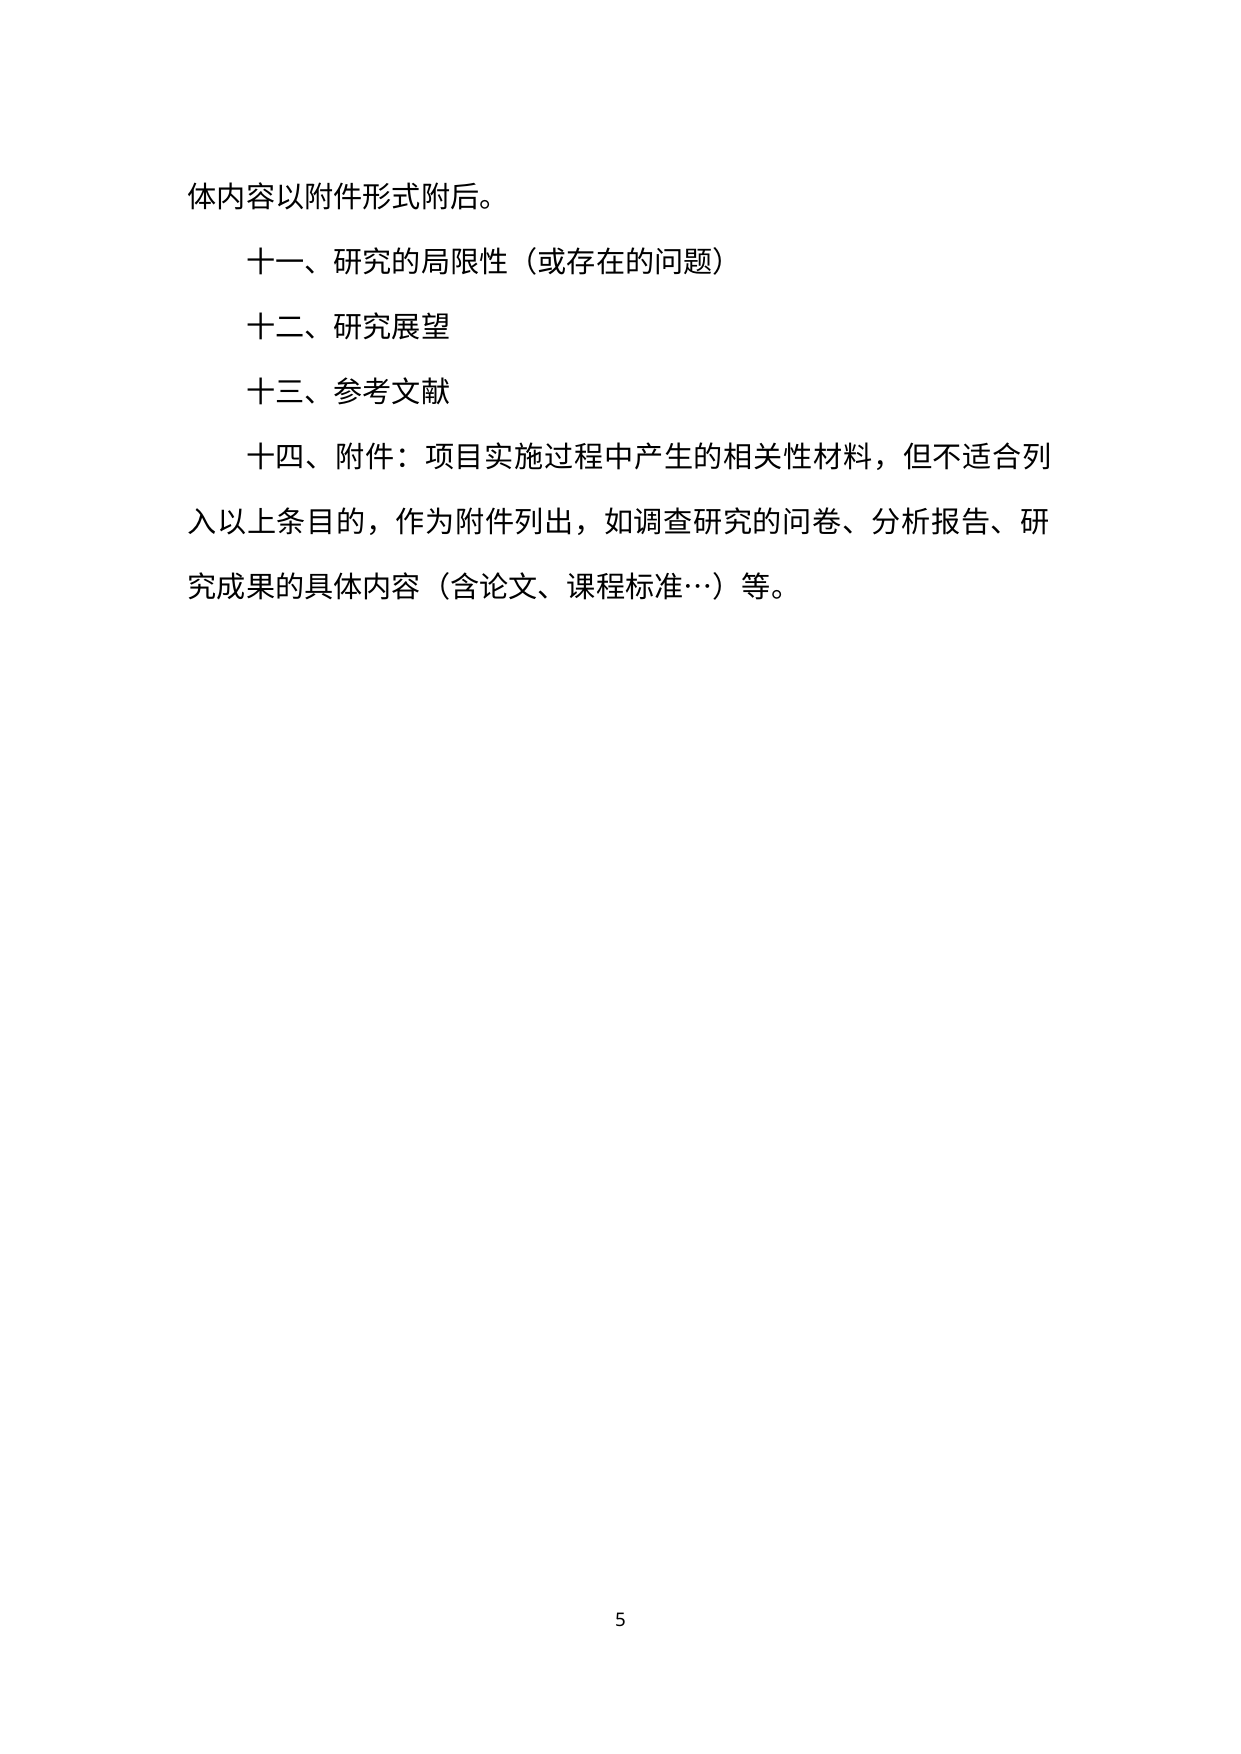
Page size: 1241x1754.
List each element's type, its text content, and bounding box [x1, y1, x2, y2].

text 十四、附件：项目实施过程中产生的相关性材料，但不适合列入以上条目的，作为附件列出，如调查研究的问卷、分析报告、研究成果的具体内容（含论文、课程标准…）等。 [187, 422, 1053, 617]
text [187, 162, 1053, 227]
text 十一、研究的局限性（或存在的问题） [187, 227, 1053, 292]
text 十三、参考文献 [187, 357, 1053, 422]
text 十二、研究展望 [187, 292, 1053, 357]
